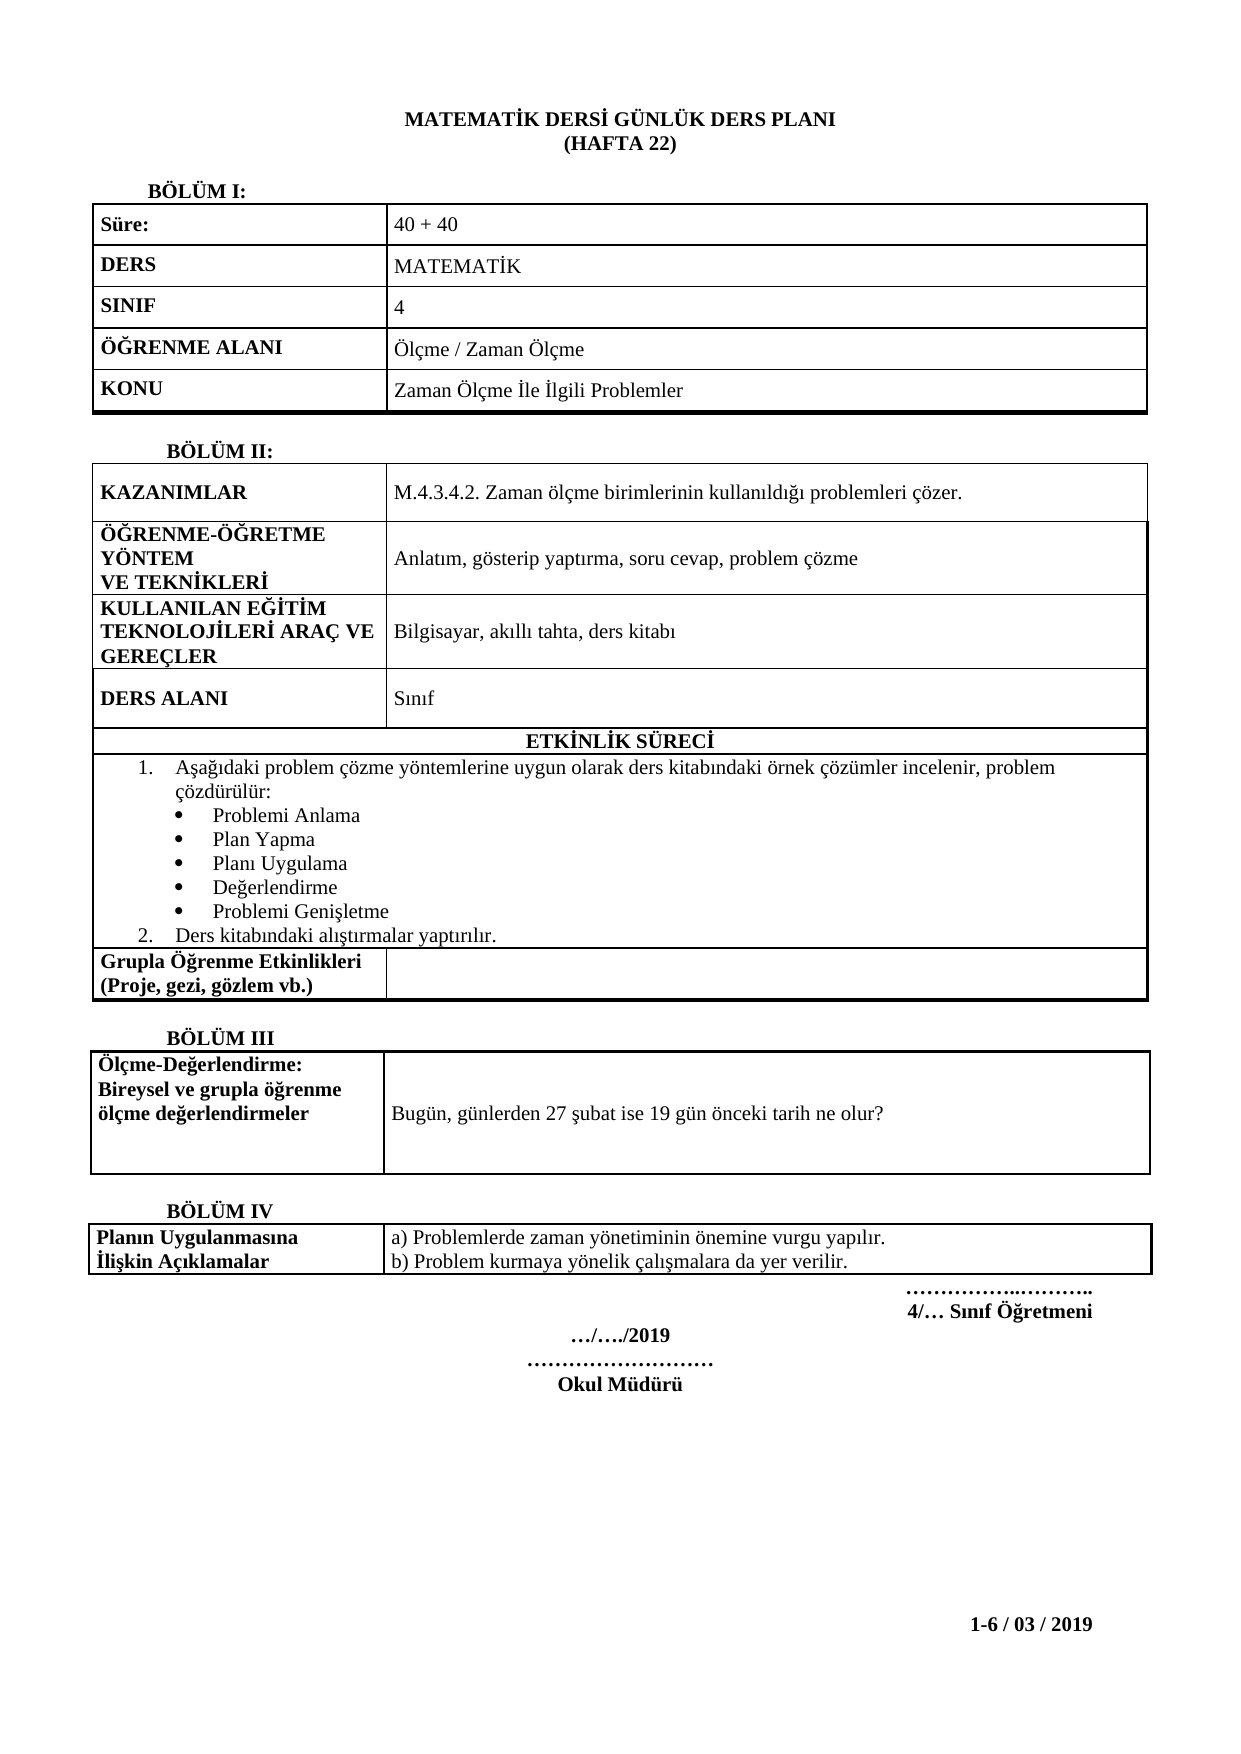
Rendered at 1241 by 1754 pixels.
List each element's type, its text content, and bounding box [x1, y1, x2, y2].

table_cell ÖĞRENME ALANI [94, 329, 386, 368]
subtitle BÖLÜM III [148, 1026, 1092, 1050]
table_cell DERS ALANI [94, 669, 386, 727]
text 1-6 / 03 / 2019 [148, 1612, 1092, 1636]
table_header M.4.3.4.2. Zaman ölçme birimlerinin kullanıldığı problemleri çözer. [387, 464, 1147, 521]
table_header Ölçme-Değerlendirme: Bireysel ve grupla öğrenme ölçme değerlendirmeler [92, 1053, 383, 1173]
table_header Planın Uygulanmasına İlişkin Açıklamalar [90, 1225, 383, 1273]
table_cell MATEMATİK [388, 246, 1146, 286]
table_header 40 + 40 [388, 205, 1146, 244]
table_cell Sınıf [387, 669, 1146, 727]
table_header Süre: [94, 205, 386, 244]
text …/…./2019 [148, 1323, 1092, 1347]
table_header KAZANIMLAR [93, 464, 386, 521]
text ……………………… [148, 1347, 1092, 1371]
table_header a) Problemlerde zaman yönetiminin önemine vurgu yapılır. b) Problem kurmaya yönelik çalışmalara da yer verilir. [385, 1225, 1150, 1273]
text MATEMATİK DERSİ GÜNLÜK DERS PLANI [148, 107, 1092, 131]
text BÖLÜM I: [148, 179, 1092, 203]
text BÖLÜM II: [148, 438, 1092, 463]
table_cell SINIF [94, 287, 386, 327]
table_cell Bilgisayar, akıllı tahta, ders kitabı [387, 595, 1146, 668]
text Okul Müdürü [148, 1371, 1092, 1396]
table_header Bugün, günlerden 27 şubat ise 19 gün önceki tarih ne olur? [385, 1053, 1149, 1173]
text ……………..……….. [148, 1275, 1092, 1299]
text (HAFTA 22) [148, 131, 1092, 155]
table_cell Zaman Ölçme İle İlgili Problemler [388, 370, 1146, 410]
table_cell DERS [94, 246, 386, 286]
text 4/… Sınıf Öğretmeni [148, 1299, 1092, 1323]
subtitle BÖLÜM IV [148, 1199, 1092, 1223]
table_cell ETKİNLİK SÜRECİ [94, 729, 1146, 753]
table_cell Ölçme / Zaman Ölçme [388, 329, 1146, 368]
table_cell Grupla Öğrenme Etkinlikleri (Proje, gezi, gözlem vb.) [94, 949, 386, 997]
table_cell Anlatım, gösterip yaptırma, soru cevap, problem çözme [387, 522, 1146, 594]
table_cell KONU [94, 370, 386, 410]
table_cell KULLANILAN EĞİTİM TEKNOLOJİLERİ ARAÇ VE GEREÇLER [93, 595, 386, 668]
table_cell ÖĞRENME-ÖĞRETME YÖNTEM VE TEKNİKLERİ [93, 522, 386, 594]
table_cell 4 [388, 287, 1146, 327]
table_cell [387, 949, 1146, 997]
table_cell Aşağıdaki problem çözme yöntemlerine uygun olarak ders kitabındaki örnek çözümler incelenir, problem çözdürülür: Problemi Anlama Plan Yapma Planı Uygulama Değerlendirme Problemi Genişletme Ders kitabındaki alıştırmalar yaptırılır. [94, 755, 1146, 947]
